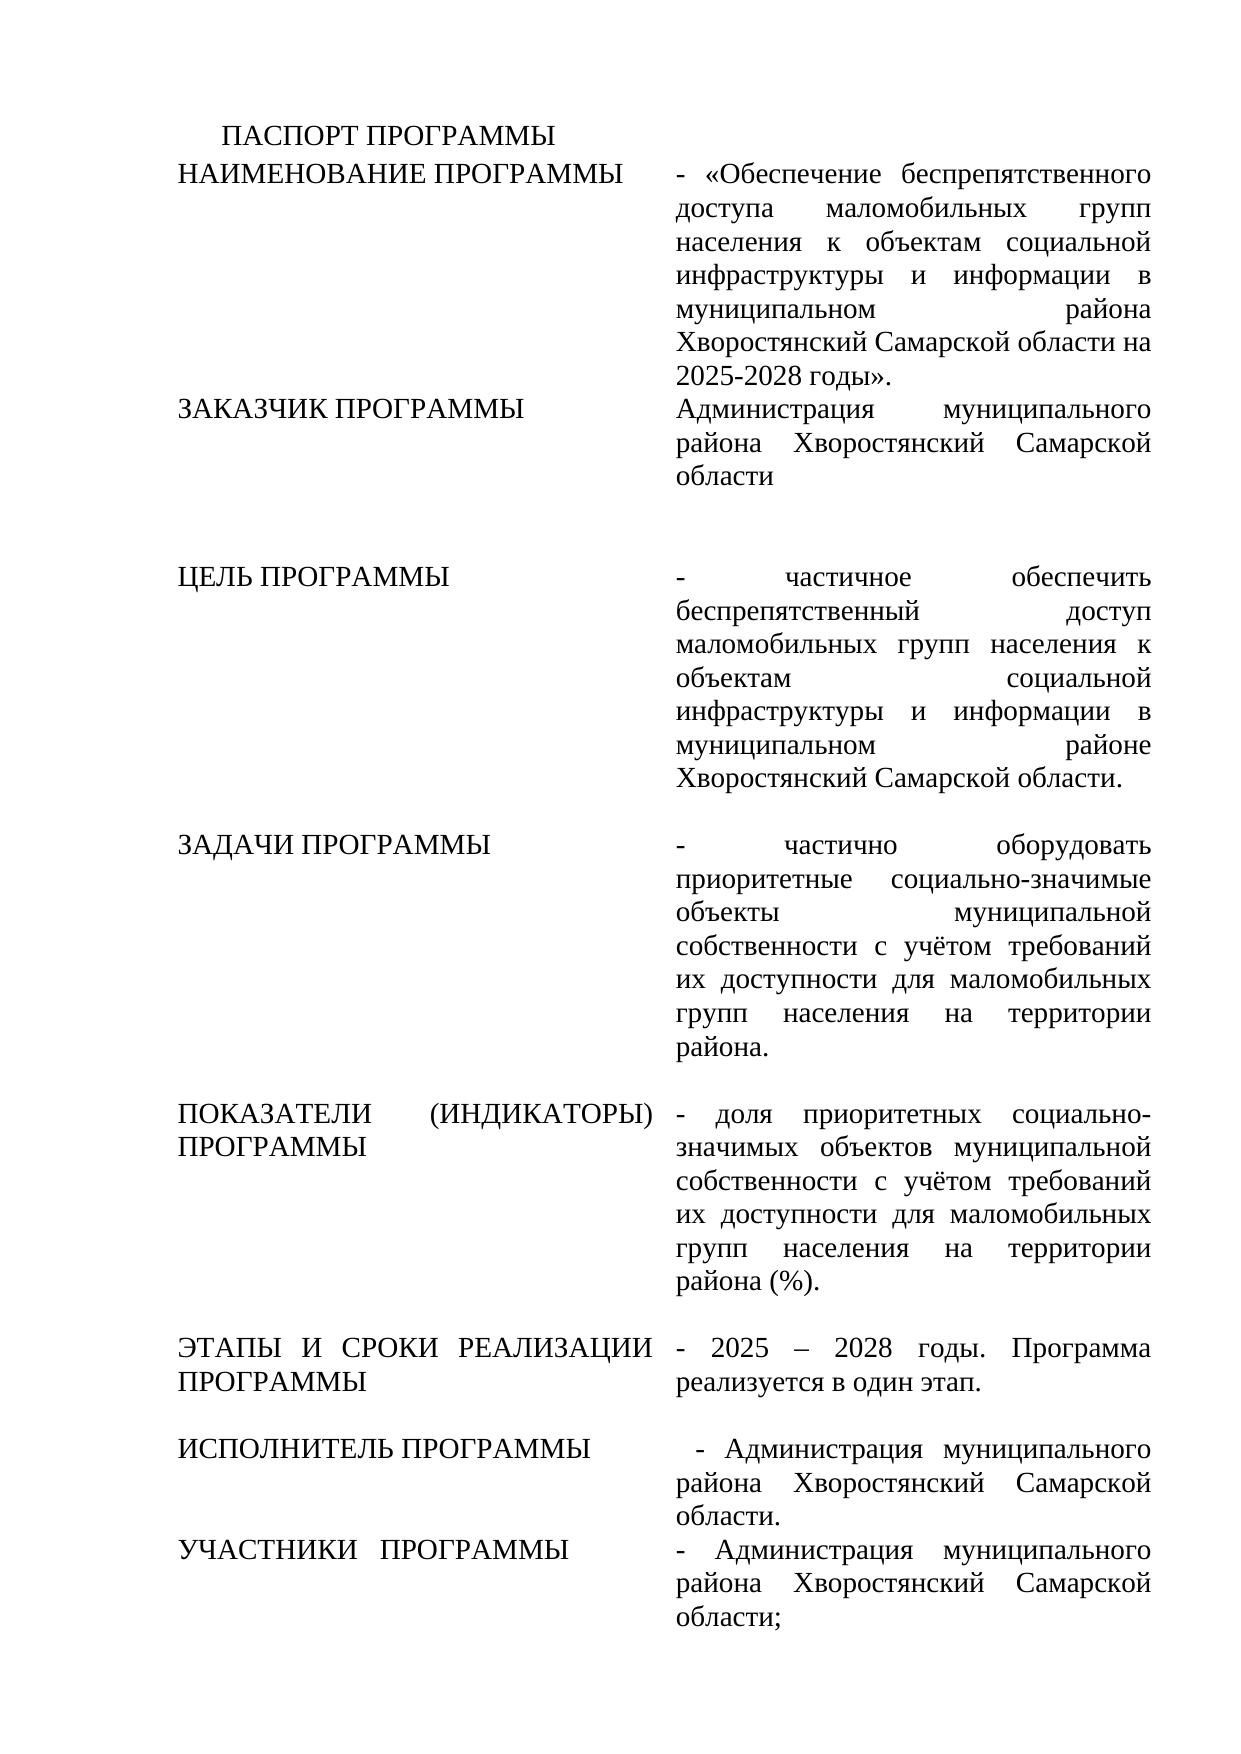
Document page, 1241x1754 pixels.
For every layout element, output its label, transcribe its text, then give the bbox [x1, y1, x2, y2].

table_cell ПОКАЗАТЕЛИ (ИНДИКАТОРЫ) ПРОГРАММЫ [166, 1096, 664, 1331]
table_cell ЭТАПЫ И СРОКИ РЕАЛИЗАЦИИ ПРОГРАММЫ [166, 1331, 664, 1431]
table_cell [664, 1431, 1163, 1632]
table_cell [166, 1431, 664, 1632]
table_cell - доля приоритетных социально-значимых объектов муниципальной собственности с учётом требований их доступности для маломобильных групп населения на территории района (%). [664, 1096, 1163, 1331]
table_cell - частичное обеспечить беспрепятственный доступ маломобильных групп населения к объектам социальной инфраструктуры и информации в муниципальном районе Хворостянский Самарской области. [664, 559, 1163, 827]
table_cell ЦЕЛЬ ПРОГРАММЫ [166, 559, 664, 827]
table_cell ЗАДАЧИ ПРОГРАММЫ [166, 828, 664, 1096]
table_cell - частично оборудовать приоритетные социально-значимые объекты муниципальной собственности с учётом требований их доступности для маломобильных групп населения на территории района. [664, 828, 1163, 1096]
table_header НАИМЕНОВАНИЕ ПРОГРАММЫ ЗАКАЗЧИК ПРОГРАММЫ [166, 157, 664, 559]
table_cell - 2025 – 2028 годы. Программа реализуется в один этап. [664, 1331, 1163, 1431]
table_header - «Обеспечение беспрепятственного доступа маломобильных групп населения к объектам социальной инфраструктуры и информации в муниципальном района Хворостянский Самарской области на 2025-2028 годы». Администрация муниципального района Хворостянский Самарской области [664, 157, 1163, 559]
text ПАСПОРТ ПРОГРАММЫ [177, 118, 1152, 152]
